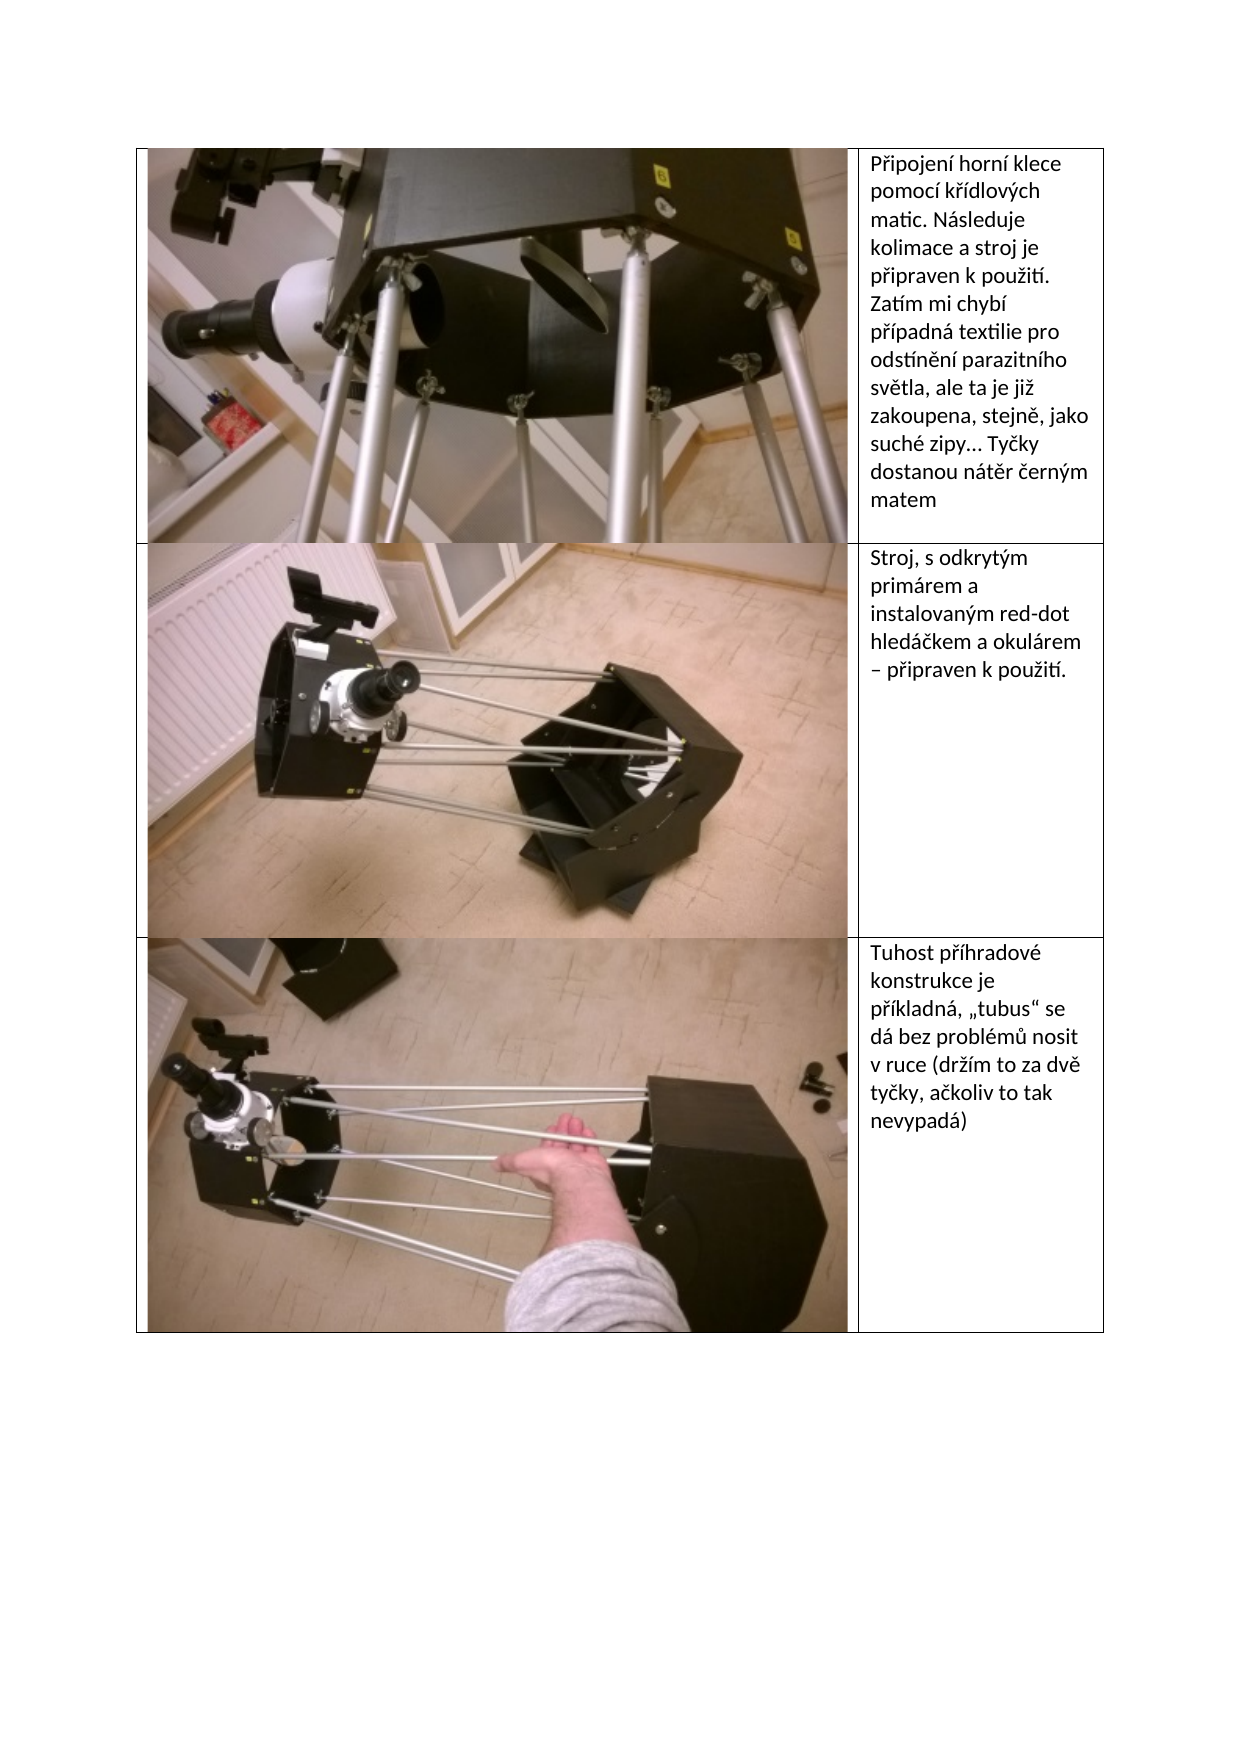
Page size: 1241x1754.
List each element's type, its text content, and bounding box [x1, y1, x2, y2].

table_cell [848, 938, 858, 1332]
picture [147, 148, 848, 1332]
table_cell [137, 544, 147, 937]
table_cell Připojení horní klece pomocí křídlových matic. Následuje kolimace a stroj je připraven k použití. Zatím mi chybí případná textilie pro odstínění parazitního světla, ale ta je již zakoupena, stejně, jako suché zipy… Tyčky dostanou nátěr černým matem [859, 149, 1103, 542]
table_cell [137, 149, 147, 542]
table_cell [848, 544, 858, 937]
table_cell Tuhost příhradové konstrukce je příkladná, „tubus“ se dá bez problémů nosit v ruce (držím to za dvě tyčky, ačkoliv to tak nevypadá) [859, 938, 1103, 1332]
table_cell [848, 149, 858, 542]
table_cell [137, 938, 147, 1332]
table_cell Stroj, s odkrytým primárem a instalovaným red-dot hledáčkem a okulárem – připraven k použití. [859, 544, 1103, 937]
